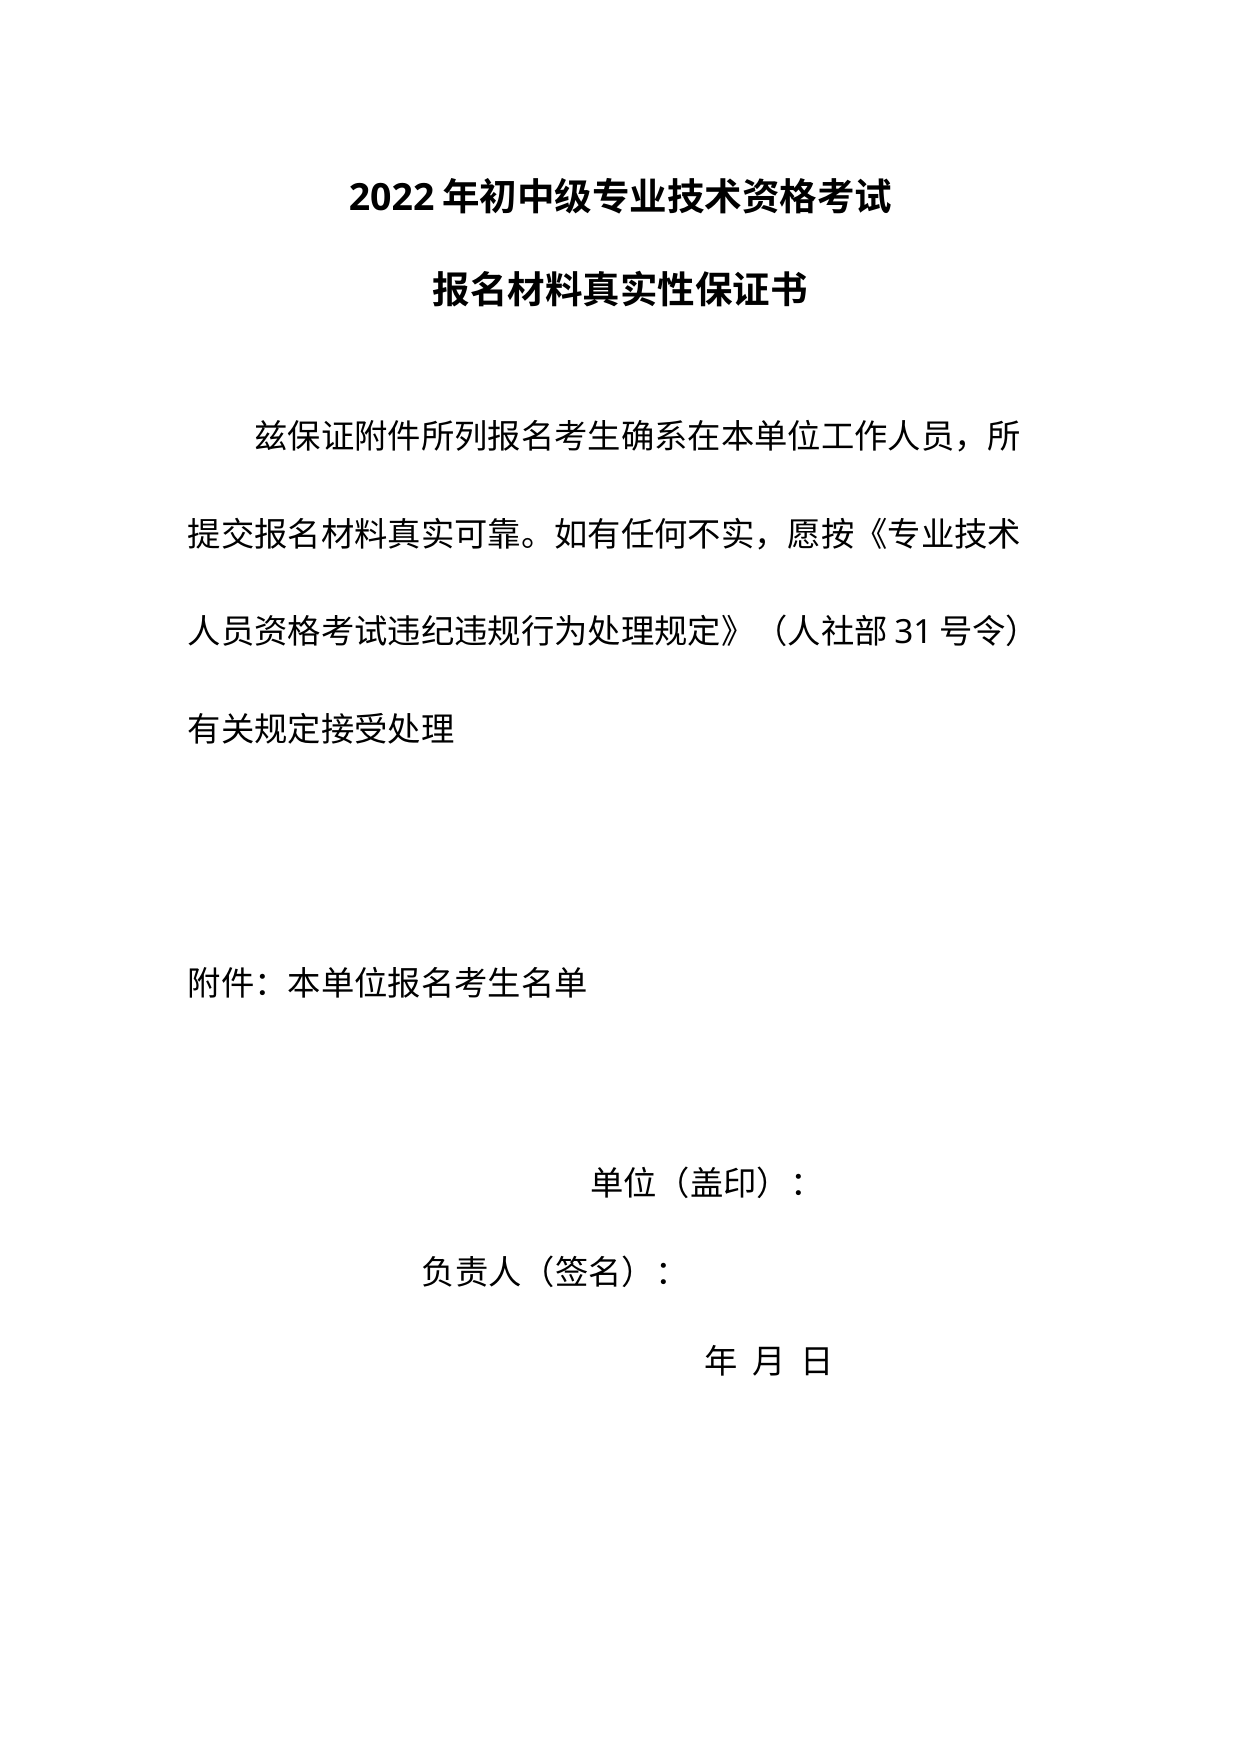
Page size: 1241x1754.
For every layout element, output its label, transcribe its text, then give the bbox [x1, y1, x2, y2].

text 负责人（签名）： [187, 1237, 1053, 1302]
text 附件：本单位报名考生名单 [187, 949, 1053, 1014]
text 兹保证附件所列报名考生确系在本单位工作人员，所提交报名材料真实可靠。如有任何不实，愿按《专业技术人员资格考试违纪违规行为处理规定》（人社部31号令）有关规定接受处理 [187, 401, 1053, 759]
text 2022年初中级专业技术资格考试 [187, 162, 1053, 227]
text 报名材料真实性保证书 [187, 254, 1053, 319]
text 单位（盖印）： [187, 1148, 1053, 1213]
text 年 月 日 [187, 1326, 1053, 1391]
